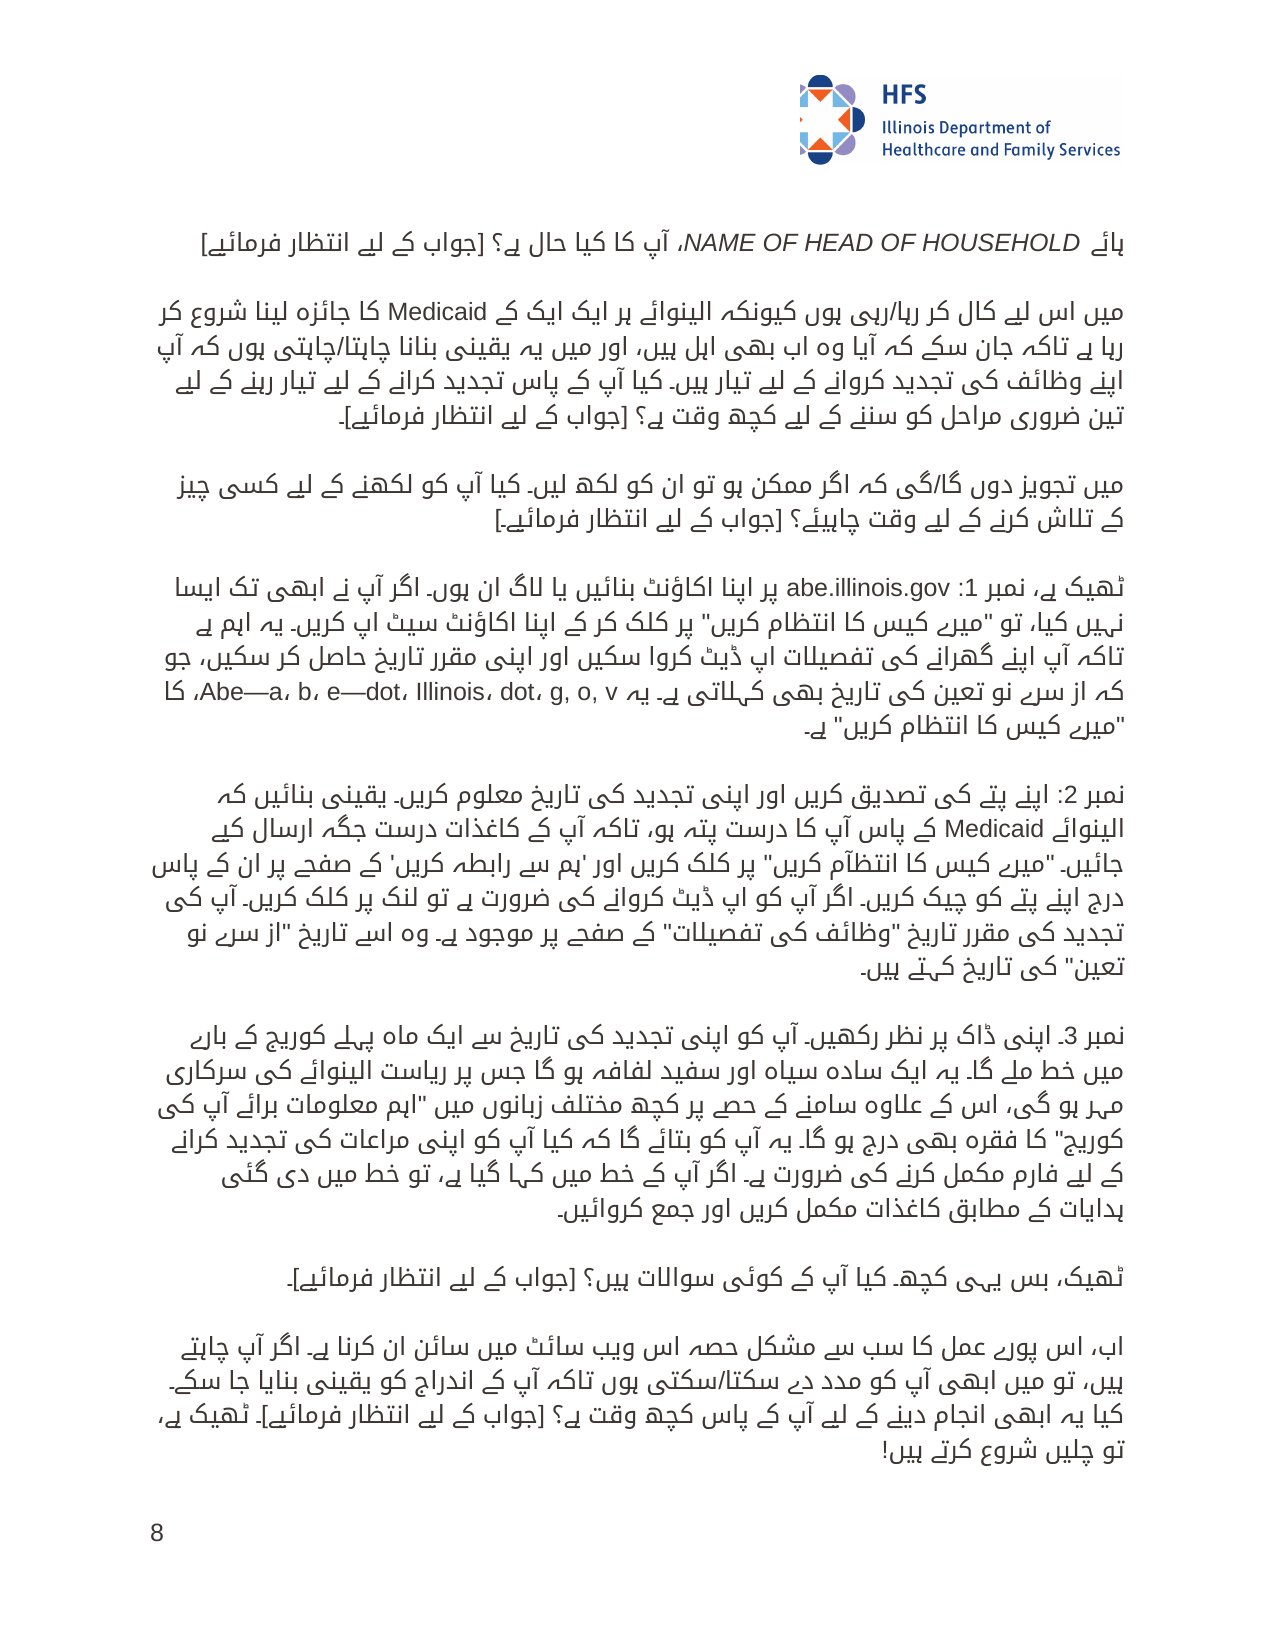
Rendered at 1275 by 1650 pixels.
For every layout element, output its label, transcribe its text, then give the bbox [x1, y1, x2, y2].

text میں اس لیے کال کر رہا/رہی ہوں کیونکہ الینوائے ہر ایک ایک کے Medicaid کا جائزہ لینا شروع کر رہا ہے تاکہ جان سکے کہ آیا وہ اب بھی اہل ہیں، اور میں یہ یقینی بنانا چاہتا/چاہتی ہوں کہ آپ اپنے وظائف کی تجدید کروانے کے لیے تیار ہیں۔ کیا آپ کے پاس تجدید کرانے کے لیے تیار رہنے کے لیے تین ضروری مراحل کو سننے کے لیے کچھ وقت ہے؟ [جواب کے لیے انتظار فرمائیے]۔ [150, 297, 1125, 429]
text اب، اس پورے عمل کا سب سے مشکل حصہ اس ویب سائٹ میں سائن ان کرنا ہے۔ اگر آپ چاہتے ہیں، تو میں ابھی آپ کو مدد دے سکتا/سکتی ہوں تاکہ آپ کے اندراج کو یقینی بنایا جا سکے۔ کیا یہ ابھی انجام دینے کے لیے آپ کے پاس کچھ وقت ہے؟ [جواب کے لیے انتظار فرمائیے]۔ ٹھیک ہے، تو چلیں شروع کرتے ہیں! [150, 1332, 1125, 1464]
text ٹھیک، بس یہی کچھ۔ کیا آپ کے کوئی سوالات ہیں؟ [جواب کے لیے انتظار فرمائیے]۔ [150, 1263, 1125, 1291]
text ٹھیک ہے، نمبر 1: abe.illinois.gov پر اپنا اکاؤنٹ بنائیں یا لاگ ان ہوں۔ اگر آپ نے ابھی تک ایسا نہیں کیا، تو "میرے کیس کا انتظام کریں" پر کلک کر کے اپنا اکاؤنٹ سیٹ اپ کریں۔ یہ اہم ہے تاکہ آپ اپنے گھرانے کی تفصیلات اپ ڈیٹ کروا سکیں اور اپنی مقرر تاریخ حاصل کر سکیں، جو کہ از سرے نو تعین کی تاریخ بھی کہلاتی ہے۔ یہ Abe—a، b، e—dot، Illinois، dot، g, o, v، کا "میرے کیس کا انتظام کریں" ہے۔ [150, 573, 1125, 740]
picture [800, 75, 1125, 165]
text میں تجویز دوں گا/گی کہ اگر ممکن ہو تو ان کو لکھ لیں۔ کیا آپ کو لکھنے کے لیے کسی چیز کے تلاش کرنے کے لیے وقت چاہیئے؟ [جواب کے لیے انتظار فرمائیے۔] [150, 469, 1125, 533]
text نمبر 2: اپنے پتے کی تصدیق کریں اور اپنی تجدید کی تاریخ معلوم کریں۔ یقینی بنائیں کہ الینوائے Medicaid کے پاس آپ کا درست پتہ ہو، تاکہ آپ کے کاغذات درست جگہ ارسال کیے جائیں۔ "میرے کیس کا انتظآم کریں" پر کلک کریں اور 'ہم سے رابطہ کریں' کے صفحے پر ان کے پاس درج اپنے پتے کو چیک کریں۔ اگر آپ کو اپ ڈیٹ کروانے کی ضرورت ہے تو لنک پر کلک کریں۔ آپ کی تجدید کی مقرر تاریخ "وظائف کی تفصیلات" کے صفحے پر موجود ہے۔ وہ اسے تاریخ "از سرے نو تعین" کی تاریخ کہتے ہیں۔ [150, 780, 1125, 981]
text ہائے NAME OF HEAD OF HOUSEHOLD، آپ کا کیا حال ہے؟ [جواب کے لیے انتظار فرمائیے] [150, 228, 1125, 257]
text نمبر 3۔ اپنی ڈاک پر نظر رکھیں۔ آپ کو اپنی تجدید کی تاریخ سے ایک ماہ پہلے کوریج کے بارے میں خط ملے گا۔ یہ ایک سادہ سیاہ اور سفید لفافہ ہو گا جس پر ریاست الینوائے کی سرکاری مہر ہو گی، اس کے علاوہ سامنے کے حصے پر کچھ مختلف زبانوں میں "اہم معلومات برائے آپ کی کوریج" کا فقرہ بھی درج ہو گا۔ یہ آپ کو بتائے گا کہ کیا آپ کو اپنی مراعات کی تجدید کرانے کے لیے فارم مکمل کرنے کی ضرورت ہے۔ اگر آپ کے خط میں کہا گیا ہے، تو خط میں دی گئی ہدایات کے مطابق کاغذات مکمل کریں اور جمع کروائیں۔ [150, 1021, 1125, 1222]
